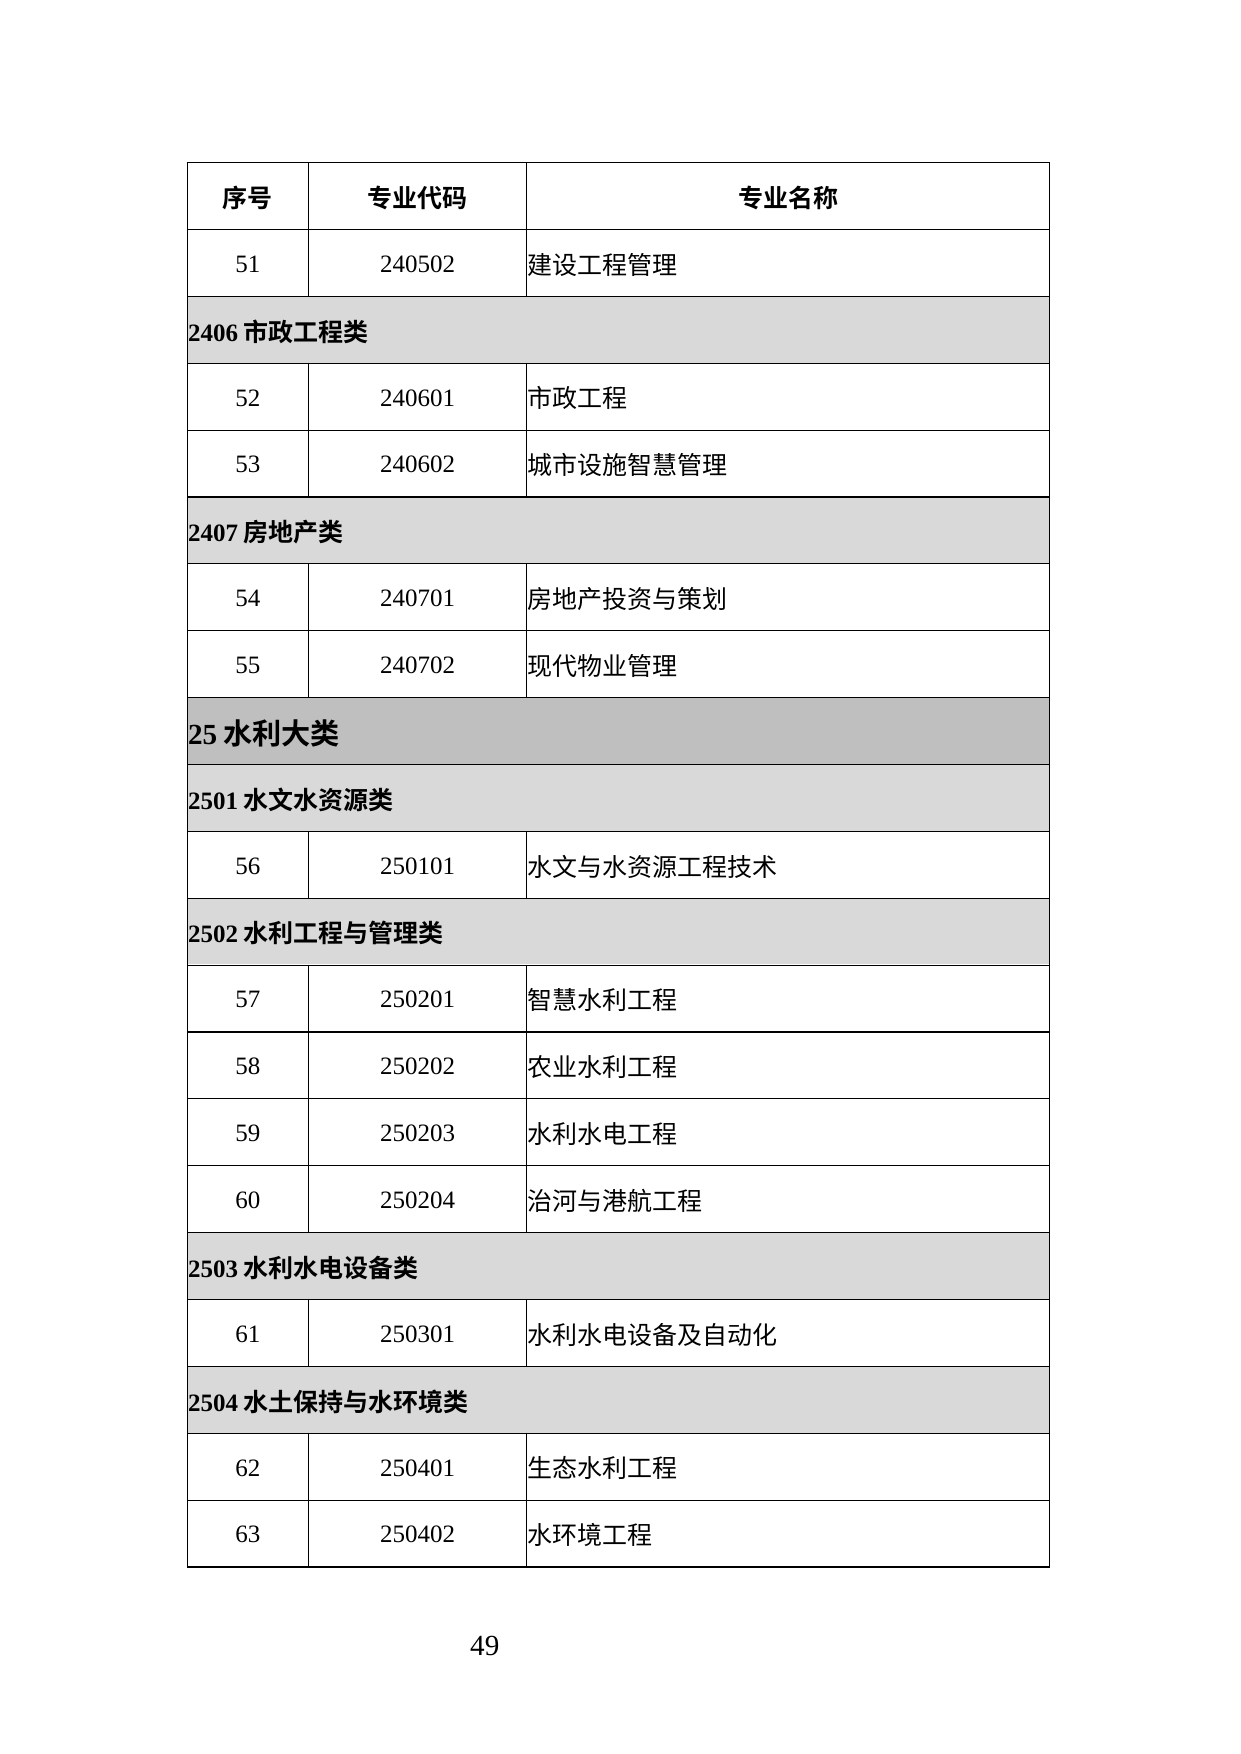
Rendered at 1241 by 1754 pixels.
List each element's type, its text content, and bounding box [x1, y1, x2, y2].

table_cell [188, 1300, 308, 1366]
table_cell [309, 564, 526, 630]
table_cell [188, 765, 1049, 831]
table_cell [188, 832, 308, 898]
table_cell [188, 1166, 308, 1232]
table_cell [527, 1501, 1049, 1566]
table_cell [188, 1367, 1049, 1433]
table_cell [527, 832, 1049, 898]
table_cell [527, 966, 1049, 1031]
table_header 专业名称 [527, 163, 1049, 229]
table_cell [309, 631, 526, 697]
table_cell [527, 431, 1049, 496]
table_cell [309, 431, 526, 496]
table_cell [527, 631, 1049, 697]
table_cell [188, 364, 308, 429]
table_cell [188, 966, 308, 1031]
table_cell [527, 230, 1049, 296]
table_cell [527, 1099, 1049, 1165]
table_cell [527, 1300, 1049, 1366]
table_header 专业代码 [309, 163, 526, 229]
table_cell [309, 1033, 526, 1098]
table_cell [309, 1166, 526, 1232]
table_header 序号 [188, 163, 308, 229]
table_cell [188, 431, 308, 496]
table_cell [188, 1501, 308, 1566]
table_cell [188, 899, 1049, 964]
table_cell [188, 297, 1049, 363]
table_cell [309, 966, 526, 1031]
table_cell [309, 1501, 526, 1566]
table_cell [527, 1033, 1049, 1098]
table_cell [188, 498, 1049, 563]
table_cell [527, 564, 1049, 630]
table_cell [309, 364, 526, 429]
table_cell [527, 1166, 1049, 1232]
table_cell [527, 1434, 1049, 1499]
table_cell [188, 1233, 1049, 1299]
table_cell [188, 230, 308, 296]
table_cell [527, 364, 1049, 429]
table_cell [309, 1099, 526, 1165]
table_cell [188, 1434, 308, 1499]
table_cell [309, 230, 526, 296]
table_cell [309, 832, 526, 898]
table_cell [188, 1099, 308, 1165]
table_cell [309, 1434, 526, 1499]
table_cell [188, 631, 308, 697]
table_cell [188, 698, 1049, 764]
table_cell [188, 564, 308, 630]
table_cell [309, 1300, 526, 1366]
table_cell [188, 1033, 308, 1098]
